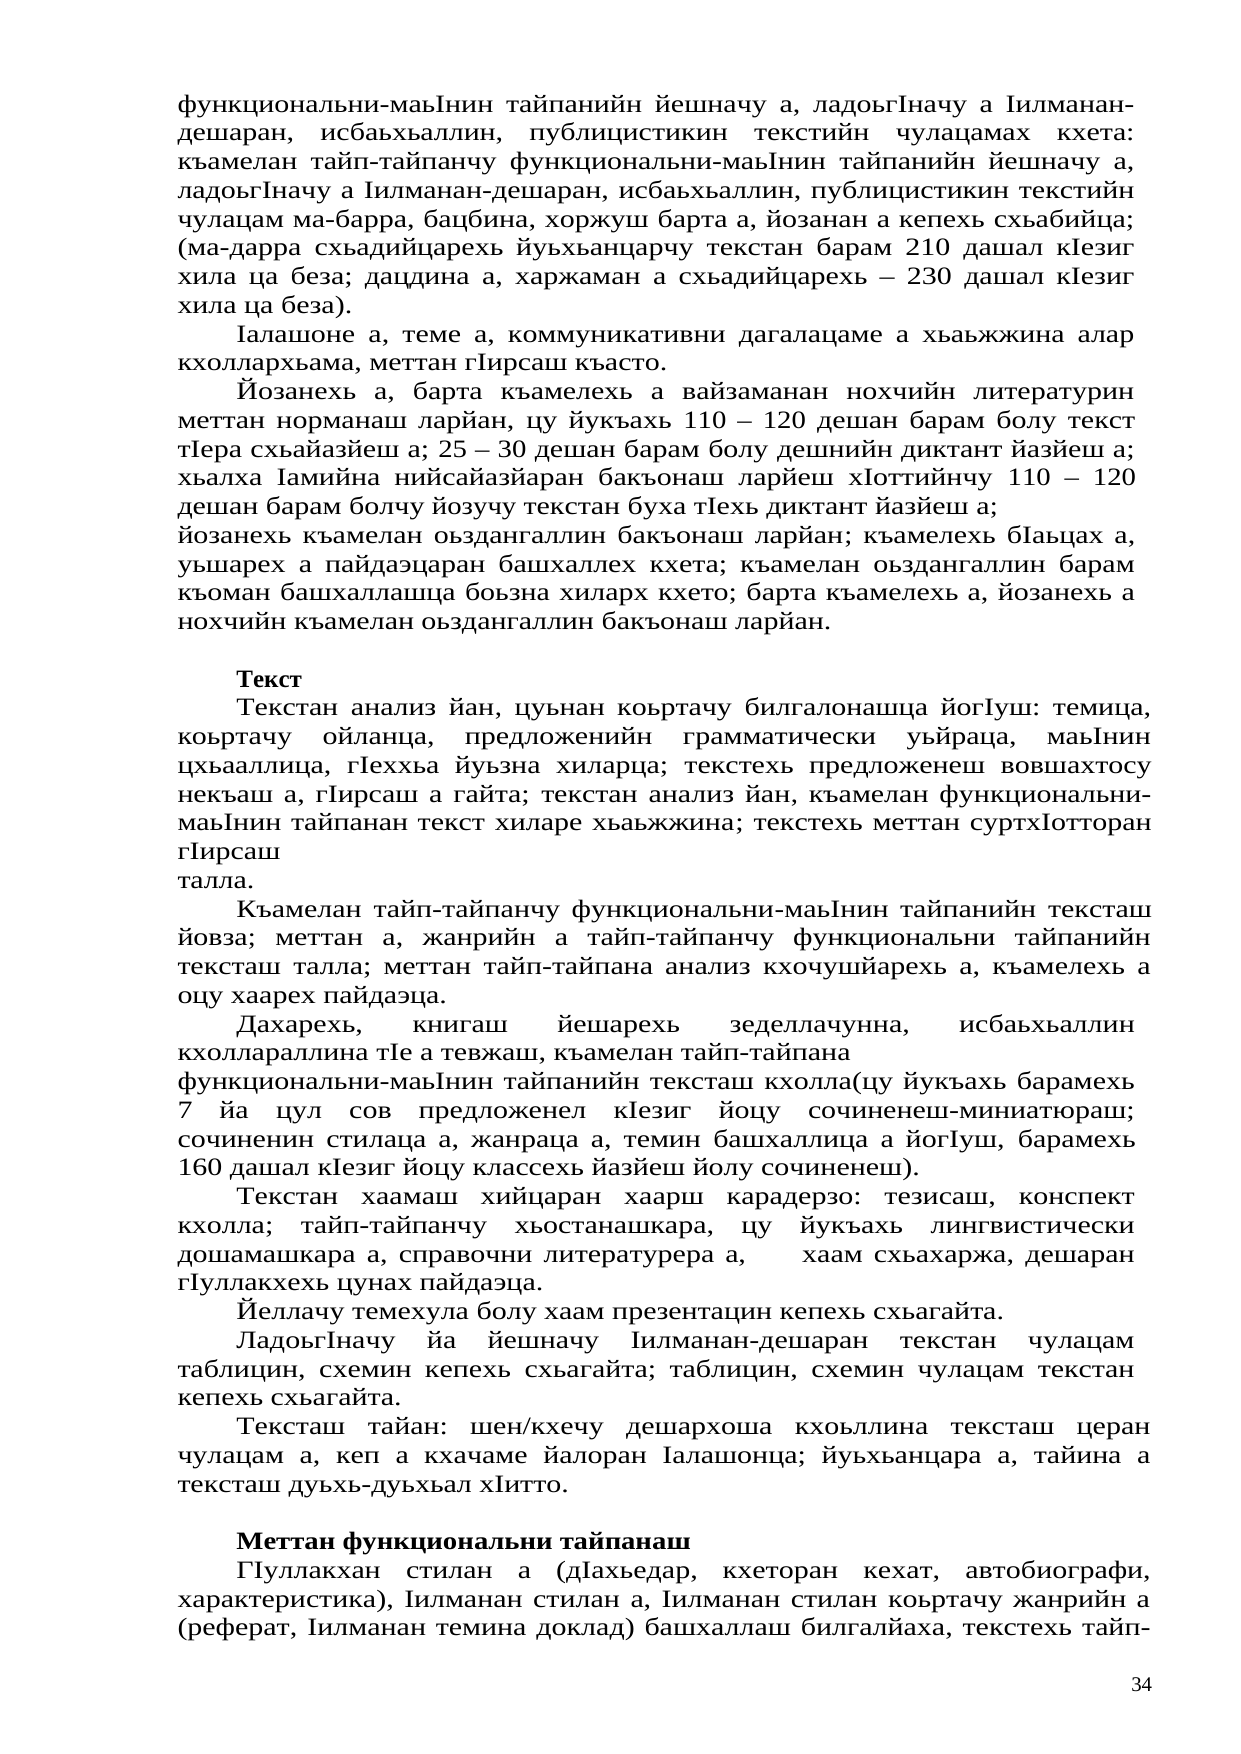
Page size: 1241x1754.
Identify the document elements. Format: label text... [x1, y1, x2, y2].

text Йеллачу темехула болу хаам презентацин кепехь схьагайта. [177, 1296, 1136, 1325]
text Къамелан тайп-тайпанчу функциональни-маьӀнин тайпанийн тексташ йовза; меттан а, жанрийн а тайп-тайпанчу функциональни тайпанийн тексташ талла; меттан тайп-тайпана анализ кхочушйарехь а, къамелехь а оцу хаарех пайдаэца. [177, 894, 1152, 1009]
text Тексташ тайан: шен/кхечу дешархоша кхоьллина тексташ церан чулацам а, кеп а кхачаме йалоран Ӏалашонца; йуьхьанцара а, тайина а тексташ дуьхь-дуьхьал хӀитто. [177, 1411, 1152, 1497]
text Ӏалашоне а, теме а, коммуникативни дагалацаме а хьаьжжина алар кхоллархьама, меттан гӀирсаш къасто. [177, 319, 1136, 376]
text Текстан хаамаш хийцаран хаарш карадерзо: тезисаш, конспект кхолла; тайп-тайпанчу хьостанашкара, цу йукъахь лингвистически дошамашкара а, справочни литературера а, хаам схьахаржа, дешаран гӀуллакхехь цунах пайдаэца. [177, 1181, 1136, 1296]
text Дахарехь, книгаш йешарехь зеделлачунна, исбаьхьаллин кхоллараллина тӀе а тевжаш, къамелан тайп-тайпана [177, 1009, 1136, 1066]
text Йозанехь а, барта къамелехь а вайзаманан нохчийн литературин меттан норманаш ларйан, цу йукъахь 110 – 120 дешан барам болу текст тӀера схьайазйеш а; 25 – 30 дешан барам болу дешнийн диктант йазйеш а; хьалха Ӏамийна нийсайазйаран бакъонаш ларйеш хӀоттийнчу 110 – 120 дешан барам болчу йозучу текстан буха тӀехь диктант йазйеш а; [177, 376, 1136, 520]
text ЛадоьгӀначу йа йешначу Ӏилманан-дешаран текстан чулацам таблицин, схемин кепехь схьагайта; таблицин, схемин чулацам текстан кепехь схьагайта. [177, 1325, 1136, 1411]
text талла. [177, 865, 1152, 894]
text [177, 1555, 1152, 1641]
text Текстан анализ йан, цуьнан коьртачу билгалонашца йогӀуш: темица, коьртачу ойланца, предложенийн грамматически уьйраца, маьӀнин цхьааллица, гӀеххьа йуьзна хиларца; текстехь предложенеш вовшахтосу некъаш а, гӀирсаш а гайта; текстан анализ йан, къамелан функциональни-маьӀнин тайпанан текст хиларе хьаьжжина; текстехь меттан суртхӀотторан гӀирсаш [177, 692, 1152, 865]
text функциональни-маьӀнин тайпанийн тексташ кхолла(цу йукъахь барамехь 7 йа цул сов предложенел кӀезиг йоцу сочиненеш-миниатюраш; сочиненин стилаца а, жанраца а, темин башхаллица а йогӀуш, барамехь 160 дашал кӀезиг йоцу классехь йазйеш йолу сочиненеш). [177, 1066, 1136, 1181]
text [177, 89, 1136, 319]
text Текст [177, 664, 1152, 692]
text Меттан функциональни тайпанаш [177, 1526, 1136, 1555]
text йозанехь къамелан оьздангаллин бакъонаш ларйан; къамелехь бӀаьцах а, уьшарех а пайдаэцаран башхаллех кхета; къамелан оьздангаллин барам къоман башхаллашца боьзна хиларх кхето; барта къамелехь а, йозанехь а нохчийн къамелан оьздангаллин бакъонаш ларйан. [177, 520, 1136, 635]
